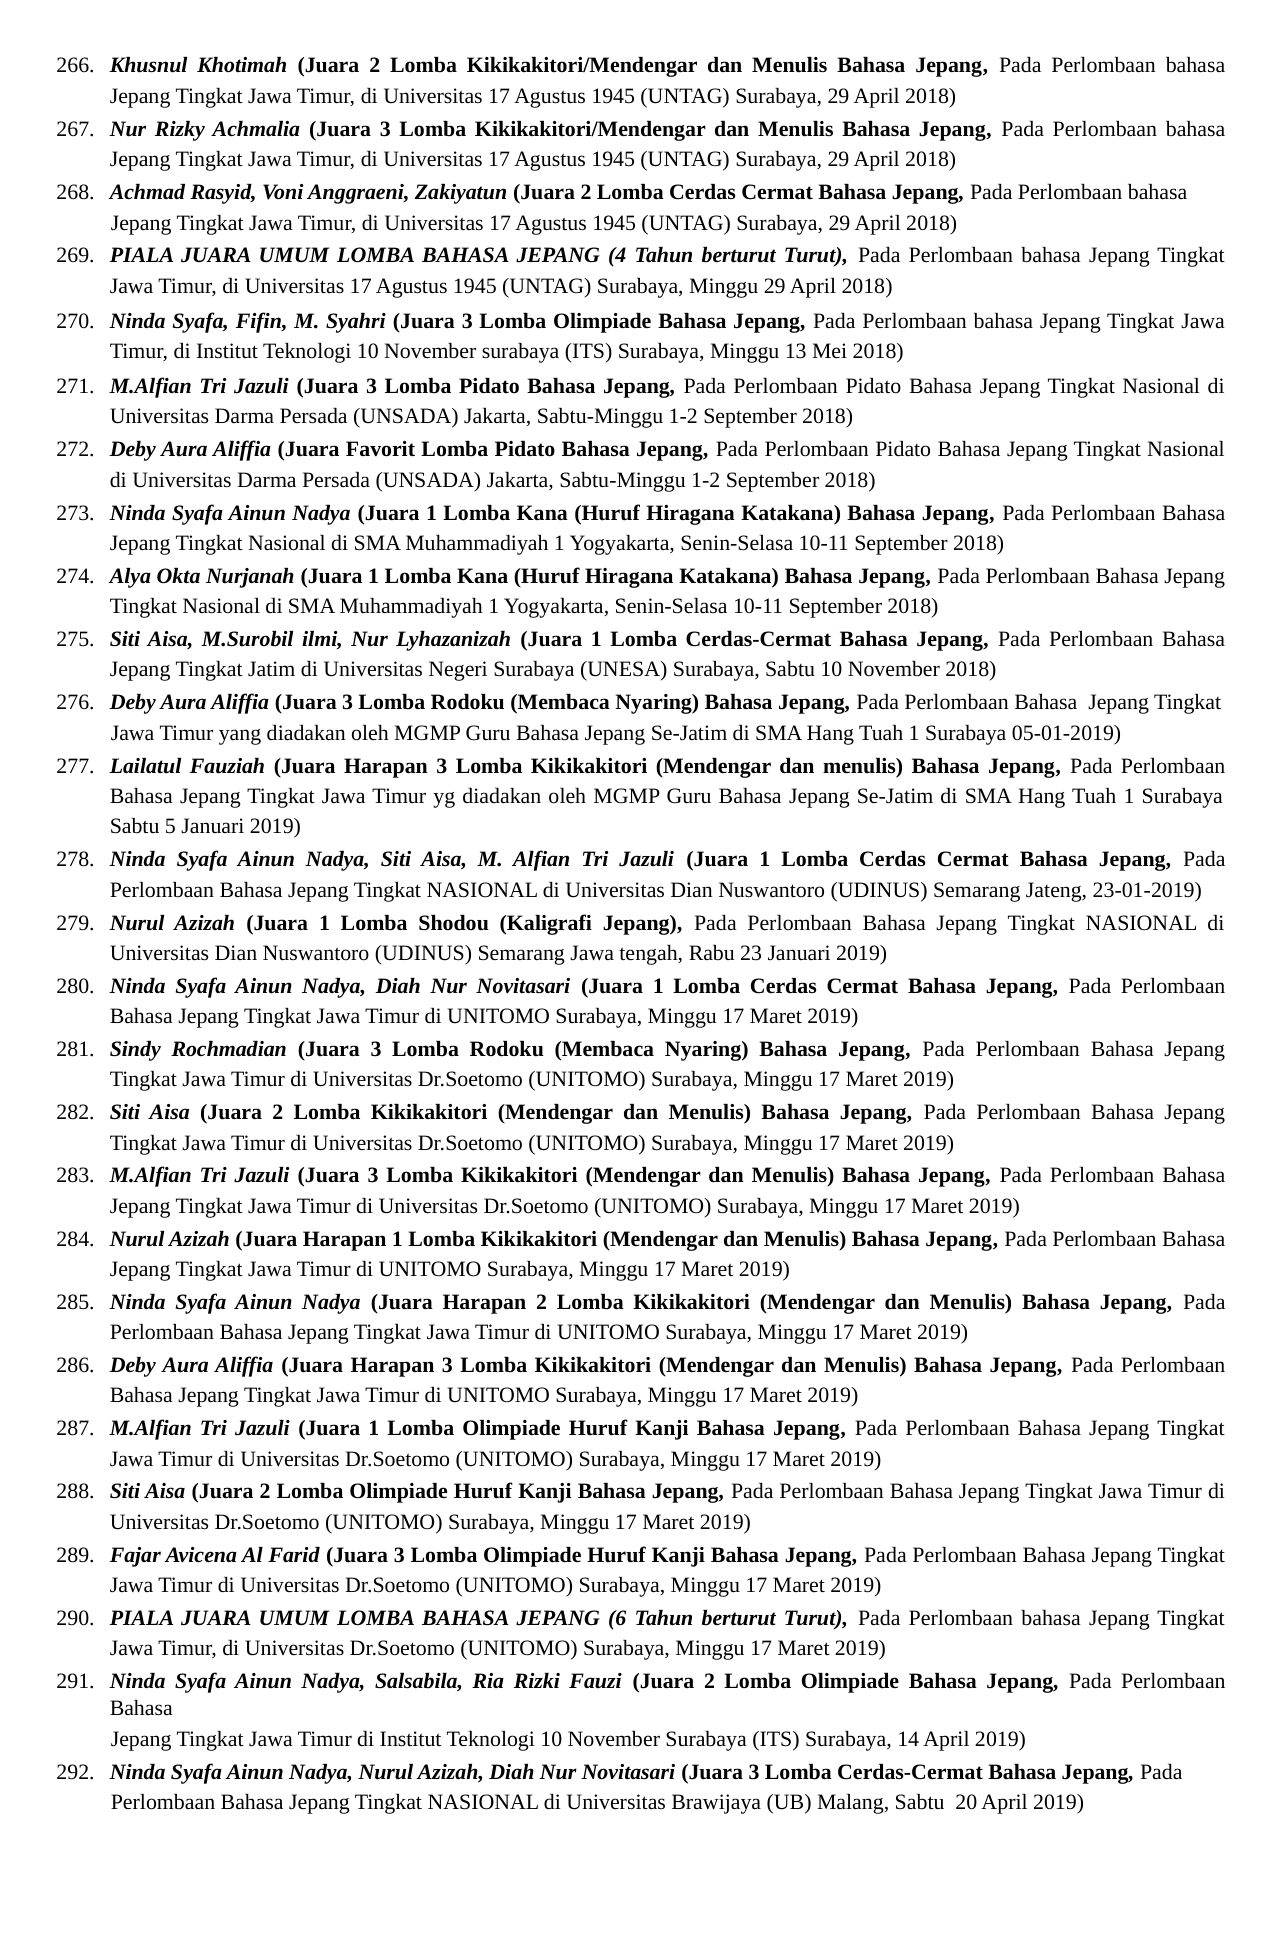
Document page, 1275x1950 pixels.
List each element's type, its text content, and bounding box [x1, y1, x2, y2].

list Deby Aura Aliffia (Juara Harapan 3 Lomba Kikikakitori (Mendengar dan Menulis) Bahasa Jepang, Pada Perlombaan Bahasa Jepang Tingkat Jawa Timur di UNITOMO Surabaya, Minggu 17 Maret 2019) [56, 1352, 1226, 1408]
text Jawa Timur yang diadakan oleh MGMP Guru Bahasa Jepang Se-Jatim di SMA Hang Tuah 1 Surabaya 05-01-2019) [111, 720, 1226, 745]
list Nur Rizky Achmalia (Juara 3 Lomba Kikikakitori/Mendengar dan Menulis Bahasa Jepang, Pada Perlombaan bahasa Jepang Tingkat Jawa Timur, di Universitas 17 Agustus 1945 (UNTAG) Surabaya, 29 April 2018) [56, 116, 1226, 171]
list PIALA JUARA UMUM LOMBA BAHASA JEPANG (4 Tahun berturut Turut), Pada Perlombaan bahasa Jepang Tingkat Jawa Timur, di Universitas 17 Agustus 1945 (UNTAG) Surabaya, Minggu 29 April 2018) [56, 242, 1226, 298]
list PIALA JUARA UMUM LOMBA BAHASA JEPANG (6 Tahun berturut Turut), Pada Perlombaan bahasa Jepang Tingkat Jawa Timur, di Universitas Dr.Soetomo (UNITOMO) Surabaya, Minggu 17 Maret 2019) [56, 1605, 1226, 1661]
list Ninda Syafa Ainun Nadya (Juara Harapan 2 Lomba Kikikakitori (Mendengar dan Menulis) Bahasa Jepang, Pada Perlombaan Bahasa Jepang Tingkat Jawa Timur di UNITOMO Surabaya, Minggu 17 Maret 2019) [56, 1289, 1226, 1344]
list M.Alfian Tri Jazuli (Juara 1 Lomba Olimpiade Huruf Kanji Bahasa Jepang, Pada Perlombaan Bahasa Jepang Tingkat Jawa Timur di Universitas Dr.Soetomo (UNITOMO) Surabaya, Minggu 17 Maret 2019) [56, 1415, 1226, 1471]
list M.Alfian Tri Jazuli (Juara 3 Lomba Kikikakitori (Mendengar dan Menulis) Bahasa Jepang, Pada Perlombaan Bahasa Jepang Tingkat Jawa Timur di Universitas Dr.Soetomo (UNITOMO) Surabaya, Minggu 17 Maret 2019) [56, 1162, 1226, 1218]
list Deby Aura Aliffia (Juara Favorit Lomba Pidato Bahasa Jepang, Pada Perlombaan Pidato Bahasa Jepang Tingkat Nasional di Universitas Darma Persada (UNSADA) Jakarta, Sabtu-Minggu 1-2 September 2018) [56, 436, 1226, 492]
list Siti Aisa, M.Surobil ilmi, Nur Lyhazanizah (Juara 1 Lomba Cerdas-Cermat Bahasa Jepang, Pada Perlombaan Bahasa Jepang Tingkat Jatim di Universitas Negeri Surabaya (UNESA) Surabaya, Sabtu 10 November 2018) [56, 626, 1226, 682]
list Lailatul Fauziah (Juara Harapan 3 Lomba Kikikakitori (Mendengar dan menulis) Bahasa Jepang, Pada Perlombaan Bahasa Jepang Tingkat Jawa Timur yg diadakan oleh MGMP Guru Bahasa Jepang Se-Jatim di SMA Hang Tuah 1 Surabaya Sabtu 5 Januari 2019) [56, 753, 1226, 839]
list Achmad Rasyid, Voni Anggraeni, Zakiyatun (Juara 2 Lomba Cerdas Cermat Bahasa Jepang, Pada Perlombaan bahasa [56, 179, 1226, 204]
list Siti Aisa (Juara 2 Lomba Kikikakitori (Mendengar dan Menulis) Bahasa Jepang, Pada Perlombaan Bahasa Jepang Tingkat Jawa Timur di Universitas Dr.Soetomo (UNITOMO) Surabaya, Minggu 17 Maret 2019) [56, 1099, 1226, 1155]
list Nurul Azizah (Juara Harapan 1 Lomba Kikikakitori (Mendengar dan Menulis) Bahasa Jepang, Pada Perlombaan Bahasa Jepang Tingkat Jawa Timur di UNITOMO Surabaya, Minggu 17 Maret 2019) [56, 1226, 1226, 1281]
list Fajar Avicena Al Farid (Juara 3 Lomba Olimpiade Huruf Kanji Bahasa Jepang, Pada Perlombaan Bahasa Jepang Tingkat Jawa Timur di Universitas Dr.Soetomo (UNITOMO) Surabaya, Minggu 17 Maret 2019) [56, 1542, 1226, 1597]
list Ninda Syafa Ainun Nadya (Juara 1 Lomba Kana (Huruf Hiragana Katakana) Bahasa Jepang, Pada Perlombaan Bahasa Jepang Tingkat Nasional di SMA Muhammadiyah 1 Yogyakarta, Senin-Selasa 10-11 September 2018) [56, 499, 1226, 555]
list Ninda Syafa Ainun Nadya, Siti Aisa, M. Alfian Tri Jazuli (Juara 1 Lomba Cerdas Cermat Bahasa Jepang, Pada Perlombaan Bahasa Jepang Tingkat NASIONAL di Universitas Dian Nuswantoro (UDINUS) Semarang Jateng, 23-01-2019) [56, 846, 1226, 902]
list Ninda Syafa Ainun Nadya, Diah Nur Novitasari (Juara 1 Lomba Cerdas Cermat Bahasa Jepang, Pada Perlombaan Bahasa Jepang Tingkat Jawa Timur di UNITOMO Surabaya, Minggu 17 Maret 2019) [56, 973, 1226, 1028]
list Sindy Rochmadian (Juara 3 Lomba Rodoku (Membaca Nyaring) Bahasa Jepang, Pada Perlombaan Bahasa Jepang Tingkat Jawa Timur di Universitas Dr.Soetomo (UNITOMO) Surabaya, Minggu 17 Maret 2019) [56, 1036, 1226, 1092]
list Alya Okta Nurjanah (Juara 1 Lomba Kana (Huruf Hiragana Katakana) Bahasa Jepang, Pada Perlombaan Bahasa Jepang Tingkat Nasional di SMA Muhammadiyah 1 Yogyakarta, Senin-Selasa 10-11 September 2018) [56, 563, 1226, 618]
list Ninda Syafa Ainun Nadya, Salsabila, Ria Rizki Fauzi (Juara 2 Lomba Olimpiade Bahasa Jepang, Pada Perlombaan Bahasa [56, 1668, 1226, 1721]
list Ninda Syafa Ainun Nadya, Nurul Azizah, Diah Nur Novitasari (Juara 3 Lomba Cerdas-Cermat Bahasa Jepang, Pada [56, 1759, 1226, 1784]
list Khusnul Khotimah (Juara 2 Lomba Kikikakitori/Mendengar dan Menulis Bahasa Jepang, Pada Perlombaan bahasa Jepang Tingkat Jawa Timur, di Universitas 17 Agustus 1945 (UNTAG) Surabaya, 29 April 2018) [56, 52, 1226, 108]
list Siti Aisa (Juara 2 Lomba Olimpiade Huruf Kanji Bahasa Jepang, Pada Perlombaan Bahasa Jepang Tingkat Jawa Timur di Universitas Dr.Soetomo (UNITOMO) Surabaya, Minggu 17 Maret 2019) [56, 1478, 1226, 1534]
text Jepang Tingkat Jawa Timur, di Universitas 17 Agustus 1945 (UNTAG) Surabaya, 29 April 2018) [111, 209, 1226, 235]
list M.Alfian Tri Jazuli (Juara 3 Lomba Pidato Bahasa Jepang, Pada Perlombaan Pidato Bahasa Jepang Tingkat Nasional di Universitas Darma Persada (UNSADA) Jakarta, Sabtu-Minggu 1-2 September 2018) [56, 373, 1226, 429]
text Perlombaan Bahasa Jepang Tingkat NASIONAL di Universitas Brawijaya (UB) Malang, Sabtu 20 April 2019) [111, 1789, 1226, 1814]
list Deby Aura Aliffia (Juara 3 Lomba Rodoku (Membaca Nyaring) Bahasa Jepang, Pada Perlombaan Bahasa Jepang Tingkat [56, 689, 1226, 714]
text Jepang Tingkat Jawa Timur di Institut Teknologi 10 November Surabaya (ITS) Surabaya, 14 April 2019) [111, 1726, 1226, 1751]
list Nurul Azizah (Juara 1 Lomba Shodou (Kaligrafi Jepang), Pada Perlombaan Bahasa Jepang Tingkat NASIONAL di Universitas Dian Nuswantoro (UDINUS) Semarang Jawa tengah, Rabu 23 Januari 2019) [56, 909, 1226, 965]
list Ninda Syafa, Fifin, M. Syahri (Juara 3 Lomba Olimpiade Bahasa Jepang, Pada Perlombaan bahasa Jepang Tingkat Jawa Timur, di Institut Teknologi 10 November surabaya (ITS) Surabaya, Minggu 13 Mei 2018) [56, 308, 1226, 363]
